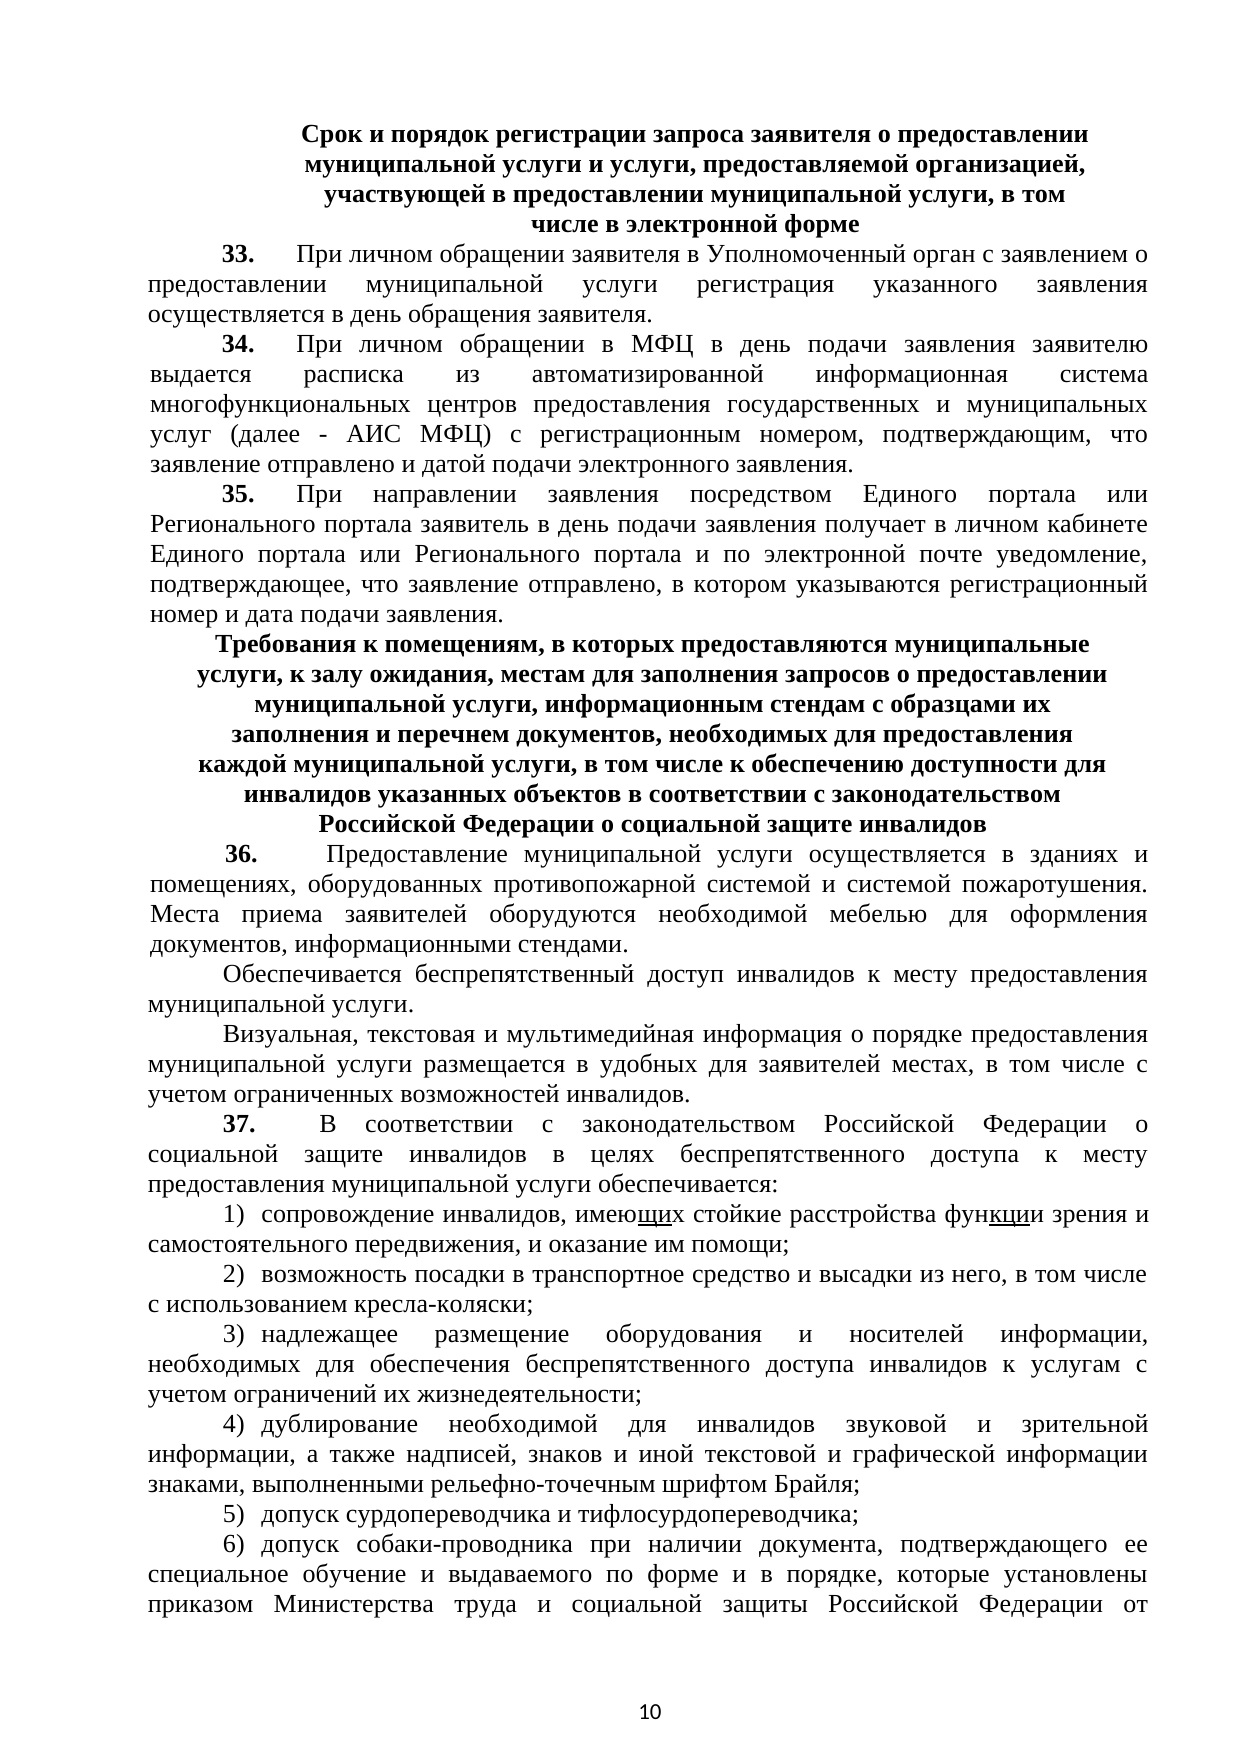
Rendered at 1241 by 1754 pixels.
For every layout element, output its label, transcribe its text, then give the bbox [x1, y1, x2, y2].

list сопровождение инвалидов, имеющих стойкие расстройства функции зрения и самостоятельного передвижения, и оказание им помощи; [148, 1198, 1149, 1258]
list дублирование необходимой для инвалидов звуковой и зрительной информации, а также надписей, знаков и иной текстовой и графической информации знаками, выполненными рельефно-точечным шрифтом Брайля; [148, 1408, 1149, 1498]
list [148, 1528, 1149, 1618]
list Предоставление муниципальной услуги осуществляется в зданиях и помещениях, оборудованных противопожарной системой и системой пожаротушения. Места приема заявителей оборудуются необходимой мебелью для оформления документов, информационными стендами. [150, 838, 1149, 958]
text Обеспечивается беспрепятственный доступ инвалидов к месту предоставления муниципальной услуги. [148, 958, 1149, 1018]
list допуск сурдопереводчика и тифлосурдопереводчика; [148, 1498, 1152, 1528]
text Требования к помещениям, в которых предоставляются муниципальные услуги, к залу ожидания, местам для заполнения запросов о предоставлении муниципальной услуги, информационным стендам с образцами их заполнения и перечнем документов, необходимых для предоставления каждой муниципальной услуги, в том числе к обеспечению доступности для инвалидов указанных объектов в соответствии с законодательством Российской Федерации о социальной защите инвалидов [191, 628, 1114, 838]
text Срок и порядок регистрации запроса заявителя о предоставлении муниципальной услуги и услуги, предоставляемой организацией, участвующей в предоставлении муниципальной услуги, в том числе в электронной форме [299, 118, 1092, 238]
list При личном обращении в МФЦ в день подачи заявления заявителю выдается расписка из автоматизированной информационная система многофункциональных центров предоставления государственных и муниципальных услуг (далее - АИС МФЦ) с регистрационным номером, подтверждающим, что заявление отправлено и датой подачи электронного заявления. [150, 328, 1149, 478]
list При личном обращении заявителя в Уполномоченный орган с заявлением о предоставлении муниципальной услуги регистрация указанного заявления осуществляется в день обращения заявителя. [148, 238, 1149, 328]
text Визуальная, текстовая и мультимедийная информация о порядке предоставления муниципальной услуги размещается в удобных для заявителей местах, в том числе с учетом ограниченных возможностей инвалидов. [148, 1018, 1149, 1108]
list В соответствии с законодательством Российской Федерации о социальной защите инвалидов в целях беспрепятственного доступа к месту предоставления муниципальной услуги обеспечивается: [148, 1108, 1149, 1198]
list надлежащее размещение оборудования и носителей информации, необходимых для обеспечения беспрепятственного доступа инвалидов к услугам с учетом ограничений их жизнедеятельности; [148, 1318, 1149, 1408]
list При направлении заявления посредством Единого портала или Регионального портала заявитель в день подачи заявления получает в личном кабинете Единого портала или Регионального портала и по электронной почте уведомление, подтверждающее, что заявление отправлено, в котором указываются регистрационный номер и дата подачи заявления. [150, 478, 1149, 628]
list возможность посадки в транспортное средство и высадки из него, в том числе с использованием кресла-коляски; [148, 1258, 1149, 1318]
